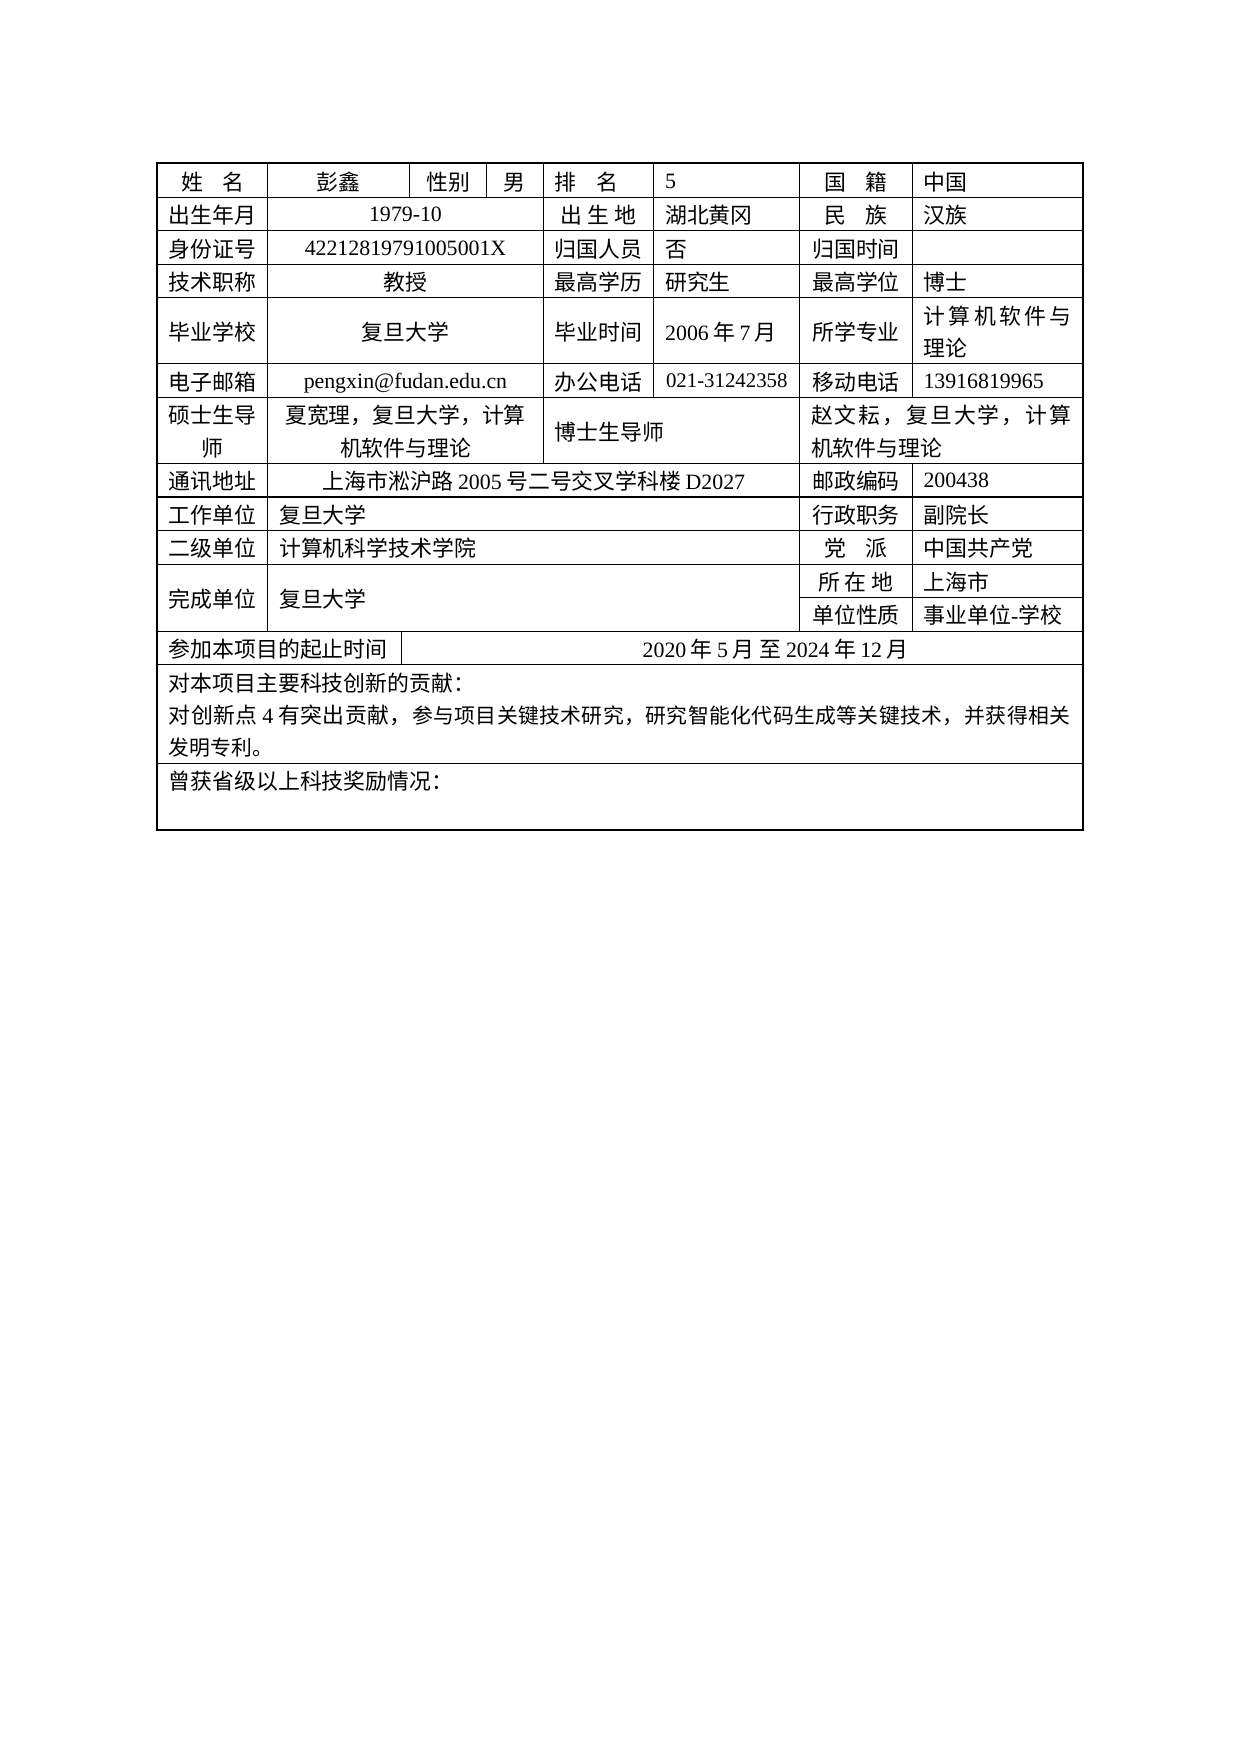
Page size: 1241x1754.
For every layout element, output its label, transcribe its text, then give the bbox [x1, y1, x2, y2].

table_header 5 [654, 164, 799, 197]
table_cell 夏宽理，复旦大学，计算机软件与理论 [268, 398, 543, 463]
table_cell 复旦大学 [268, 565, 799, 631]
table_header 排 名 [544, 164, 653, 197]
table_cell 计算机软件与理论 [913, 298, 1082, 363]
table_cell 事业单位-学校 [913, 598, 1082, 631]
table_cell 2006年7月 [654, 298, 799, 363]
table_header 彭鑫 [268, 164, 409, 197]
table_cell 单位性质 [800, 598, 912, 631]
table_cell 硕士生导师 [158, 398, 267, 463]
table_cell 所 在 地 [800, 565, 912, 597]
table_cell 完成单位 [158, 565, 267, 631]
table_cell 博士生导师 [544, 398, 799, 463]
table_cell 中国共产党 [913, 531, 1082, 563]
table_cell 否 [654, 231, 799, 264]
table_cell 研究生 [654, 265, 799, 297]
table_cell 1979-10 [268, 198, 543, 230]
table_header 性别 [410, 164, 486, 197]
table_cell 博士 [913, 265, 1082, 297]
table_cell 汉族 [913, 198, 1082, 230]
table_header 国 籍 [800, 164, 912, 197]
table_cell 湖北黄冈 [654, 198, 799, 230]
table_cell 复旦大学 [268, 498, 799, 530]
table_cell 电子邮箱 [158, 364, 267, 397]
table_cell 上海市淞沪路2005号二号交叉学科楼D2027 [268, 464, 799, 496]
table_cell 副院长 [913, 498, 1082, 530]
table_cell 赵文耘，复旦大学，计算机软件与理论 [800, 398, 1082, 463]
table_cell pengxin@fudan.edu.cn [268, 364, 543, 397]
table_cell 移动电话 [800, 364, 912, 397]
table_cell 出 生 地 [544, 198, 653, 230]
table_cell 技术职称 [158, 265, 267, 297]
table_cell 13916819965 [913, 364, 1082, 397]
table_cell 计算机科学技术学院 [268, 531, 799, 563]
table_cell 对本项目主要科技创新的贡献： 对创新点4有突出贡献，参与项目关键技术研究，研究智能化代码生成等关键技术，并获得相关发明专利。 [158, 665, 1082, 763]
table_cell 参加本项目的起止时间 [158, 632, 401, 664]
table_cell 2020年5月 至 2024年12月 [402, 632, 1082, 664]
table_header 姓 名 [158, 164, 267, 197]
table_cell 办公电话 [544, 364, 653, 397]
table_cell 二级单位 [158, 531, 267, 563]
table_cell 上海市 [913, 565, 1082, 597]
table_cell 邮政编码 [800, 464, 912, 496]
table_cell 归国时间 [800, 231, 912, 264]
table_cell [913, 231, 1082, 264]
table_cell 021-31242358 [654, 364, 799, 397]
table_header 中国 [913, 164, 1082, 197]
table_cell 教授 [268, 265, 543, 297]
table_cell 毕业学校 [158, 298, 267, 363]
table_cell 身份证号 [158, 231, 267, 264]
table_cell 所学专业 [800, 298, 912, 363]
table_cell 归国人员 [544, 231, 653, 264]
table_cell 最高学位 [800, 265, 912, 297]
table_cell 工作单位 [158, 498, 267, 530]
table_cell 行政职务 [800, 498, 912, 530]
table_cell 出生年月 [158, 198, 267, 230]
table_cell 最高学历 [544, 265, 653, 297]
table_cell 200438 [913, 464, 1082, 496]
table_cell 复旦大学 [268, 298, 543, 363]
table_cell 42212819791005001X [268, 231, 543, 264]
table_cell 曾获省级以上科技奖励情况： [158, 764, 1082, 829]
table_cell 毕业时间 [544, 298, 653, 363]
table_header 男 [487, 164, 543, 197]
table_cell 民 族 [800, 198, 912, 230]
table_cell 通讯地址 [158, 464, 267, 496]
table_cell 党 派 [800, 531, 912, 563]
